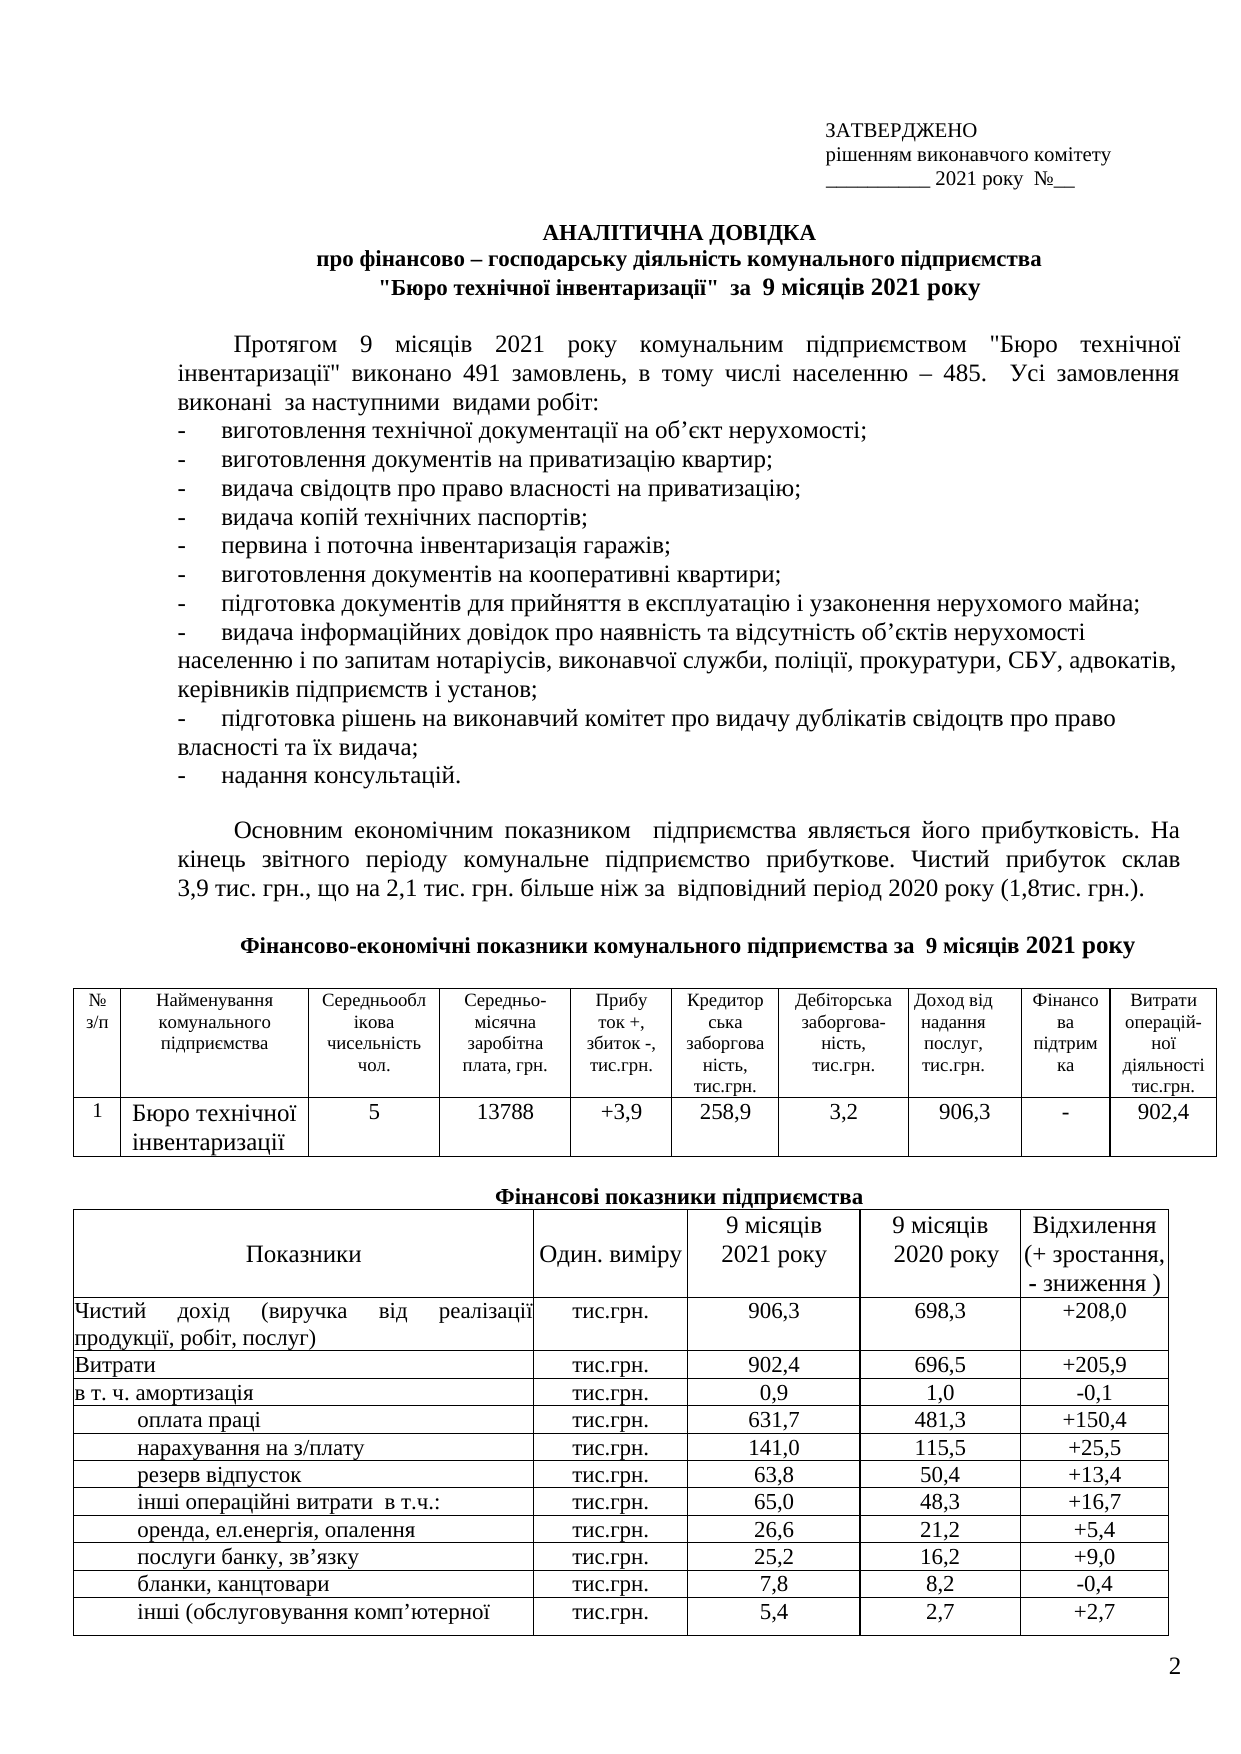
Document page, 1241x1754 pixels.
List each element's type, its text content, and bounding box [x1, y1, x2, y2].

table_cell нарахування на з/плату [74, 1434, 533, 1460]
table_cell 63,8 [688, 1461, 859, 1487]
text про фінансово – господарську діяльність комунального підприємства [177, 245, 1181, 272]
table_cell +205,9 [1021, 1351, 1168, 1378]
list виготовлення документів на кооперативні квартири; [177, 559, 1181, 588]
table_cell тис.грн. [534, 1379, 687, 1405]
table_header № з/п [74, 989, 120, 1097]
text Протягом 9 місяців 2021 року комунальним підприємством "Бюро технічної інвентаризації" виконано 491 замовлень, в тому числі населенню – 485. Усі замовлення виконані за наступними видами робіт: [177, 329, 1181, 416]
table_cell 631,7 [688, 1406, 859, 1432]
table_header Прибу ток +, збиток -, тис.грн. [571, 989, 671, 1097]
table_cell 698,3 [861, 1298, 1020, 1350]
text Фінансово-економічні показники комунального підприємства за 9 місяців 2021 року [177, 931, 1198, 959]
table_cell 7,8 [688, 1571, 859, 1597]
text "Бюро технічної інвентаризації" за 9 місяців 2021 року [177, 272, 1181, 301]
table_cell резерв відпусток [74, 1461, 533, 1487]
table_header Фінансова підтримка [1022, 989, 1109, 1097]
table_cell Чистий дохід (виручка від реалізації продукції, робіт, послуг) [74, 1298, 533, 1350]
table_cell 1 [74, 1098, 120, 1156]
table_cell 696,5 [861, 1351, 1020, 1378]
table_cell оренда, ел.енергія, опалення [74, 1516, 533, 1542]
table_cell тис.грн. [534, 1351, 687, 1378]
table_cell 5 [309, 1098, 439, 1156]
table_cell +2,7 [1021, 1598, 1168, 1635]
table_cell бланки, канцтовари [74, 1571, 533, 1597]
text __________ 2021 року №__ [177, 166, 1135, 190]
list надання консультацій. [177, 761, 1181, 789]
table_cell тис.грн. [534, 1571, 687, 1597]
table_header Показники [74, 1210, 533, 1297]
table_header 9 місяців 2021 року [688, 1210, 859, 1297]
text Фінансові показники підприємства [177, 1183, 1181, 1209]
table_cell Витрати [74, 1351, 533, 1378]
table_cell +150,4 [1021, 1406, 1168, 1432]
table_cell 1,0 [861, 1379, 1020, 1405]
table_header Середньооблікова чисельність чол. [309, 989, 439, 1097]
list виготовлення технічної документації на об’єкт нерухомості; [177, 416, 1181, 444]
list видача інформаційних довідок про наявність та відсутність об’єктів нерухомості населенню і по запитам нотаріусів, виконавчої служби, поліції, прокуратури, СБУ, адвокатів, керівників підприємств і установ; [177, 617, 1181, 703]
table_cell 141,0 [688, 1434, 859, 1460]
table_cell 65,0 [688, 1488, 859, 1515]
table_cell 8,2 [861, 1571, 1020, 1597]
table_header Витрати операцій-ної діяльності тис.грн. [1111, 989, 1216, 1097]
table_cell тис.грн. [534, 1488, 687, 1515]
table_header Доход від надання послуг, тис.грн. [909, 989, 1021, 1097]
table_cell -0,4 [1021, 1571, 1168, 1597]
table_cell +13,4 [1021, 1461, 1168, 1487]
table_cell - [1022, 1098, 1109, 1156]
table_header Середньо-місячна заробітна плата, грн. [440, 989, 570, 1097]
table_cell 26,6 [688, 1516, 859, 1542]
table_header Один. виміру [534, 1210, 687, 1297]
table_cell тис.грн. [534, 1516, 687, 1542]
table_cell 902,4 [688, 1351, 859, 1378]
table_cell +9,0 [1021, 1543, 1168, 1569]
table_cell інші операційні витрати в т.ч.: [74, 1488, 533, 1515]
list підготовка документів для прийняття в експлуатацію і узаконення нерухомого майна; [177, 588, 1181, 617]
text ЗАТВЕРДЖЕНО [177, 118, 1135, 142]
table_cell 906,3 [909, 1098, 1021, 1156]
table_header Кредиторська заборгованість, тис.грн. [672, 989, 778, 1097]
table_cell тис.грн. [534, 1598, 687, 1635]
list видача копій технічних паспортів; [177, 502, 1181, 531]
table_cell тис.грн. [534, 1434, 687, 1460]
table_cell тис.грн. [534, 1543, 687, 1569]
table_cell в т. ч. амортизація [74, 1379, 533, 1405]
table_cell 902,4 [1111, 1098, 1216, 1156]
table_cell тис.грн. [534, 1406, 687, 1432]
table_cell 115,5 [861, 1434, 1020, 1460]
table_cell 3,2 [779, 1098, 908, 1156]
table_cell 2,7 [861, 1598, 1020, 1635]
text Основним економічним показником підприємства являється його прибутковість. На кінець звітного періоду комунальне підприємство прибуткове. Чистий прибуток склав 3,9 тис. грн., що на 2,1 тис. грн. більше ніж за відповідний період 2020 року (1,8тис. грн.). [177, 816, 1181, 902]
table_cell +16,7 [1021, 1488, 1168, 1515]
list виготовлення документів на приватизацію квартир; [177, 444, 1181, 473]
table_cell 0,9 [688, 1379, 859, 1405]
text рішенням виконавчого комітету [177, 142, 1135, 166]
table_cell 50,4 [861, 1461, 1020, 1487]
table_cell 258,9 [672, 1098, 778, 1156]
table_cell 48,3 [861, 1488, 1020, 1515]
table_cell 21,2 [861, 1516, 1020, 1542]
table_header Дебіторська заборгова-ність, тис.грн. [779, 989, 908, 1097]
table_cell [74, 1598, 533, 1635]
table_cell оплата праці [74, 1406, 533, 1432]
table_cell +25,5 [1021, 1434, 1168, 1460]
table_cell 906,3 [688, 1298, 859, 1350]
table_cell послуги банку, зв’язку [74, 1543, 533, 1569]
list первина і поточна інвентаризація гаражів; [177, 531, 1181, 559]
table_header 9 місяців 2020 року [861, 1210, 1020, 1297]
list видача свідоцтв про право власності на приватизацію; [177, 473, 1181, 502]
table_header Відхилення (+ зростання, - зниження ) [1021, 1210, 1168, 1297]
table_cell 16,2 [861, 1543, 1020, 1569]
table_cell Бюро технічної інвентаризації [121, 1098, 308, 1156]
table_cell тис.грн. [534, 1298, 687, 1350]
table_cell 25,2 [688, 1543, 859, 1569]
table_cell -0,1 [1021, 1379, 1168, 1405]
table_cell 481,3 [861, 1406, 1020, 1432]
table_cell 13788 [440, 1098, 570, 1156]
table_cell тис.грн. [534, 1461, 687, 1487]
table_cell +3,9 [571, 1098, 671, 1156]
table_cell +208,0 [1021, 1298, 1168, 1350]
table_cell 5,4 [688, 1598, 859, 1635]
list підготовка рішень на виконавчий комітет про видачу дублікатів свідоцтв про право власності та їх видача; [177, 703, 1181, 761]
table_cell +5,4 [1021, 1516, 1168, 1542]
text АНАЛІТИЧНА ДОВІДКА [177, 219, 1181, 245]
table_header Найменування комунального підприємства [121, 989, 308, 1097]
